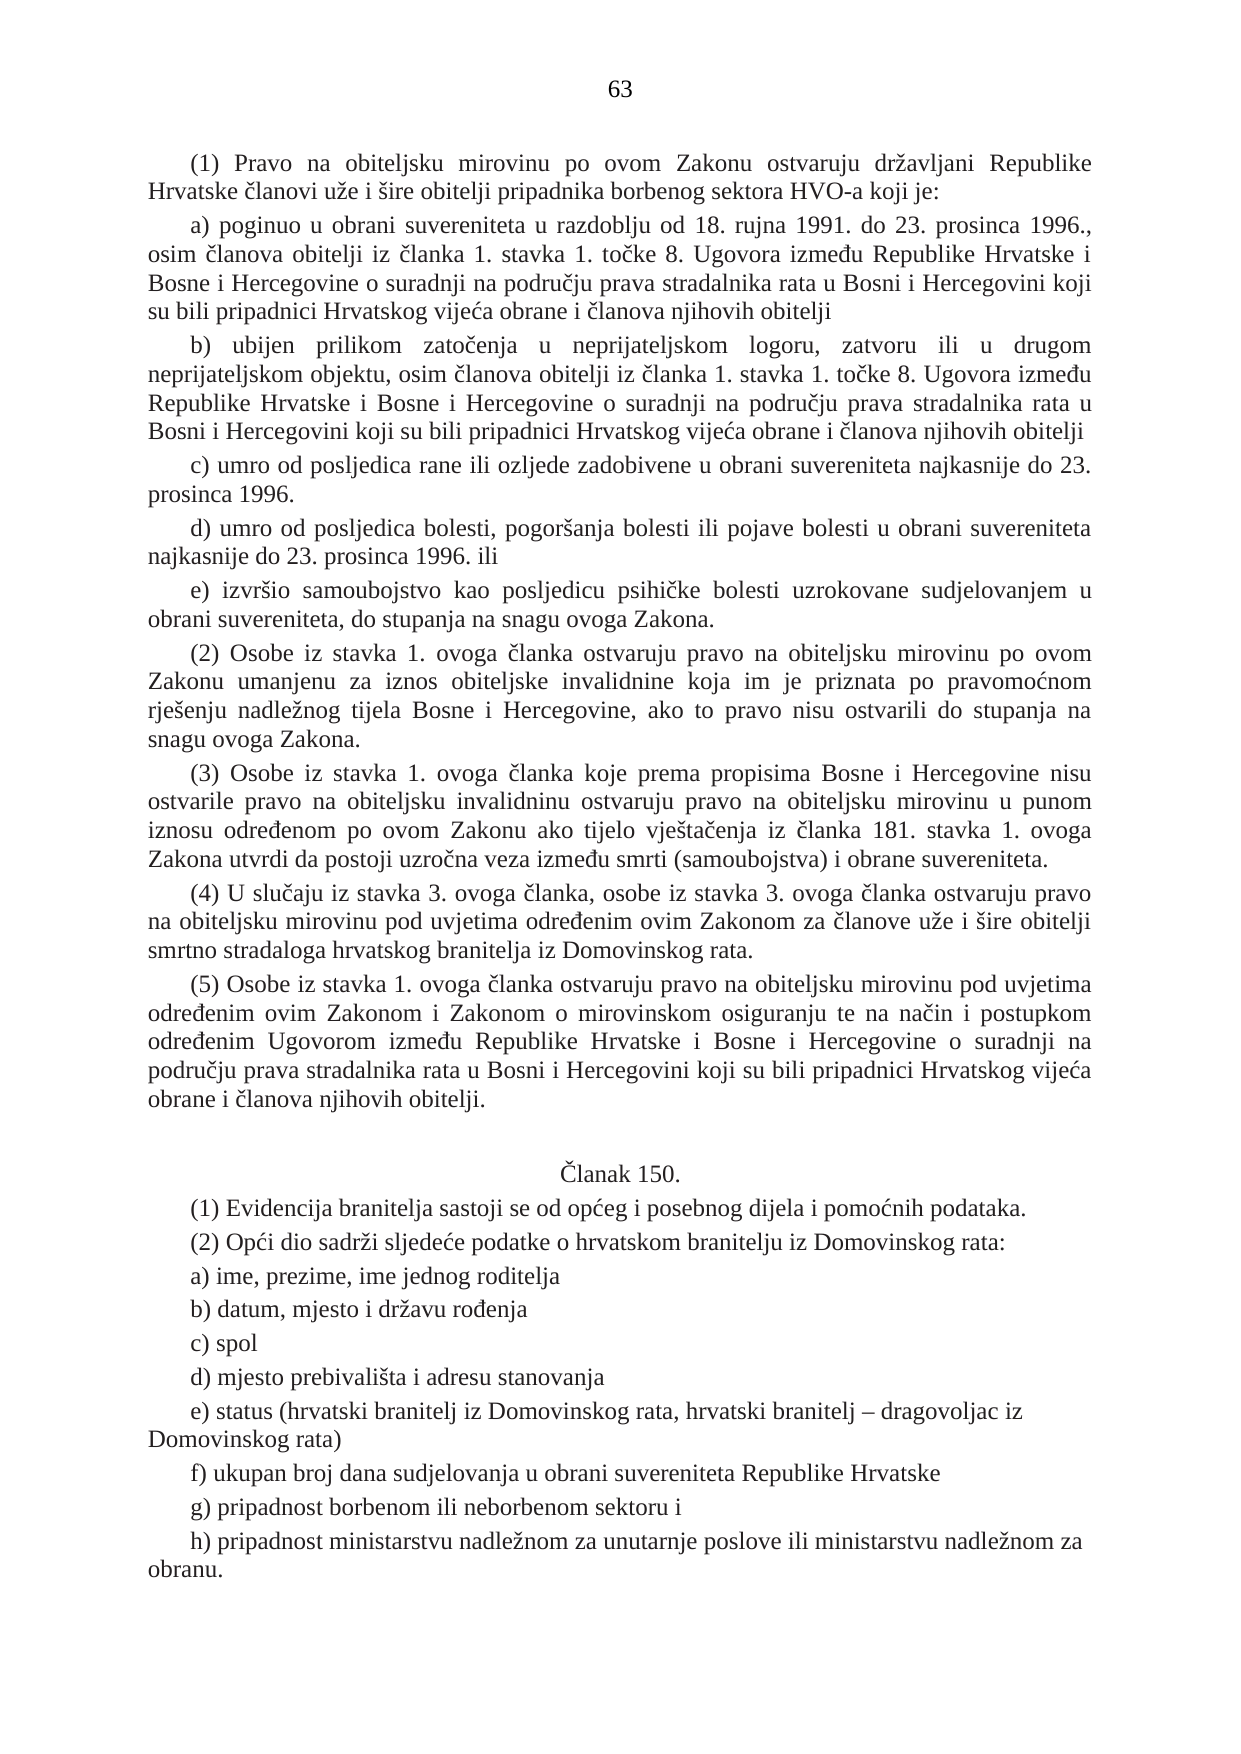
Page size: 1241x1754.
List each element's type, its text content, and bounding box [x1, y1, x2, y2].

text a) ime, prezime, ime jednog roditelja [148, 1261, 1093, 1289]
text e) status (hrvatski branitelj iz Domovinskog rata, hrvatski branitelj – dragovoljac iz Domovinskog rata) [148, 1396, 1093, 1453]
text f) ukupan broj dana sudjelovanja u obrani suvereniteta Republike Hrvatske [148, 1458, 1093, 1487]
text (1) Evidencija branitelja sastoji se od općeg i posebnog dijela i pomoćnih podataka. [148, 1193, 1093, 1222]
text Članak 150. [148, 1159, 1093, 1188]
text (4) U slučaju iz stavka 3. ovoga članka, osobe iz stavka 3. ovoga članka ostvaruju pravo na obiteljsku mirovinu pod uvjetima određenim ovim Zakonom za članove uže i šire obitelji smrtno stradaloga hrvatskog branitelja iz Domovinskog rata. [148, 878, 1093, 964]
text (5) Osobe iz stavka 1. ovoga članka ostvaruju pravo na obiteljsku mirovinu pod uvjetima određenim ovim Zakonom i Zakonom o mirovinskom osiguranju te na način i postupkom određenim Ugovorom između Republike Hrvatske i Bosne i Hercegovine o suradnji na području prava stradalnika rata u Bosni i Hercegovini koji su bili pripadnici Hrvatskog vijeća obrane i članova njihovih obitelji. [148, 969, 1093, 1113]
text e) izvršio samoubojstvo kao posljedicu psihičke bolesti uzrokovane sudjelovanjem u obrani suvereniteta, do stupanja na snagu ovoga Zakona. [148, 575, 1093, 633]
text d) mjesto prebivališta i adresu stanovanja [148, 1362, 1093, 1391]
text (1) Pravo na obiteljsku mirovinu po ovom Zakonu ostvaruju državljani Republike Hrvatske članovi uže i šire obitelji pripadnika borbenog sektora HVO-a koji je: [148, 148, 1093, 205]
text b) datum, mjesto i državu rođenja [148, 1294, 1093, 1323]
text c) spol [148, 1328, 1093, 1357]
text c) umro od posljedica rane ili ozljede zadobivene u obrani suvereniteta najkasnije do 23. prosinca 1996. [148, 450, 1093, 508]
text h) pripadnost ministarstvu nadležnom za unutarnje poslove ili ministarstvu nadležnom za obranu. [148, 1526, 1093, 1583]
text d) umro od posljedica bolesti, pogoršanja bolesti ili pojave bolesti u obrani suvereniteta najkasnije do 23. prosinca 1996. ili [148, 513, 1093, 570]
text (3) Osobe iz stavka 1. ovoga članka koje prema propisima Bosne i Hercegovine nisu ostvarile pravo na obiteljsku invalidninu ostvaruju pravo na obiteljsku mirovinu u punom iznosu određenom po ovom Zakonu ako tijelo vještačenja iz članka 181. stavka 1. ovoga Zakona utvrdi da postoji uzročna veza između smrti (samoubojstva) i obrane suvereniteta. [148, 758, 1093, 873]
text g) pripadnost borbenom ili neborbenom sektoru i [148, 1492, 1093, 1521]
text (2) Opći dio sadrži sljedeće podatke o hrvatskom branitelju iz Domovinskog rata: [148, 1227, 1093, 1256]
text a) poginuo u obrani suvereniteta u razdoblju od 18. rujna 1991. do 23. prosinca 1996., osim članova obitelji iz članka 1. stavka 1. točke 8. Ugovora između Republike Hrvatske i Bosne i Hercegovine o suradnji na području prava stradalnika rata u Bosni i Hercegovini koji su bili pripadnici Hrvatskog vijeća obrane i članova njihovih obitelji [148, 210, 1093, 325]
text b) ubijen prilikom zatočenja u neprijateljskom logoru, zatvoru ili u drugom neprijateljskom objektu, osim članova obitelji iz članka 1. stavka 1. točke 8. Ugovora između Republike Hrvatske i Bosne i Hercegovine o suradnji na području prava stradalnika rata u Bosni i Hercegovini koji su bili pripadnici Hrvatskog vijeća obrane i članova njihovih obitelji [148, 330, 1093, 445]
text (2) Osobe iz stavka 1. ovoga članka ostvaruju pravo na obiteljsku mirovinu po ovom Zakonu umanjenu za iznos obiteljske invalidnine koja im je priznata po pravomoćnom rješenju nadležnog tijela Bosne i Hercegovine, ako to pravo nisu ostvarili do stupanja na snagu ovoga Zakona. [148, 638, 1093, 753]
